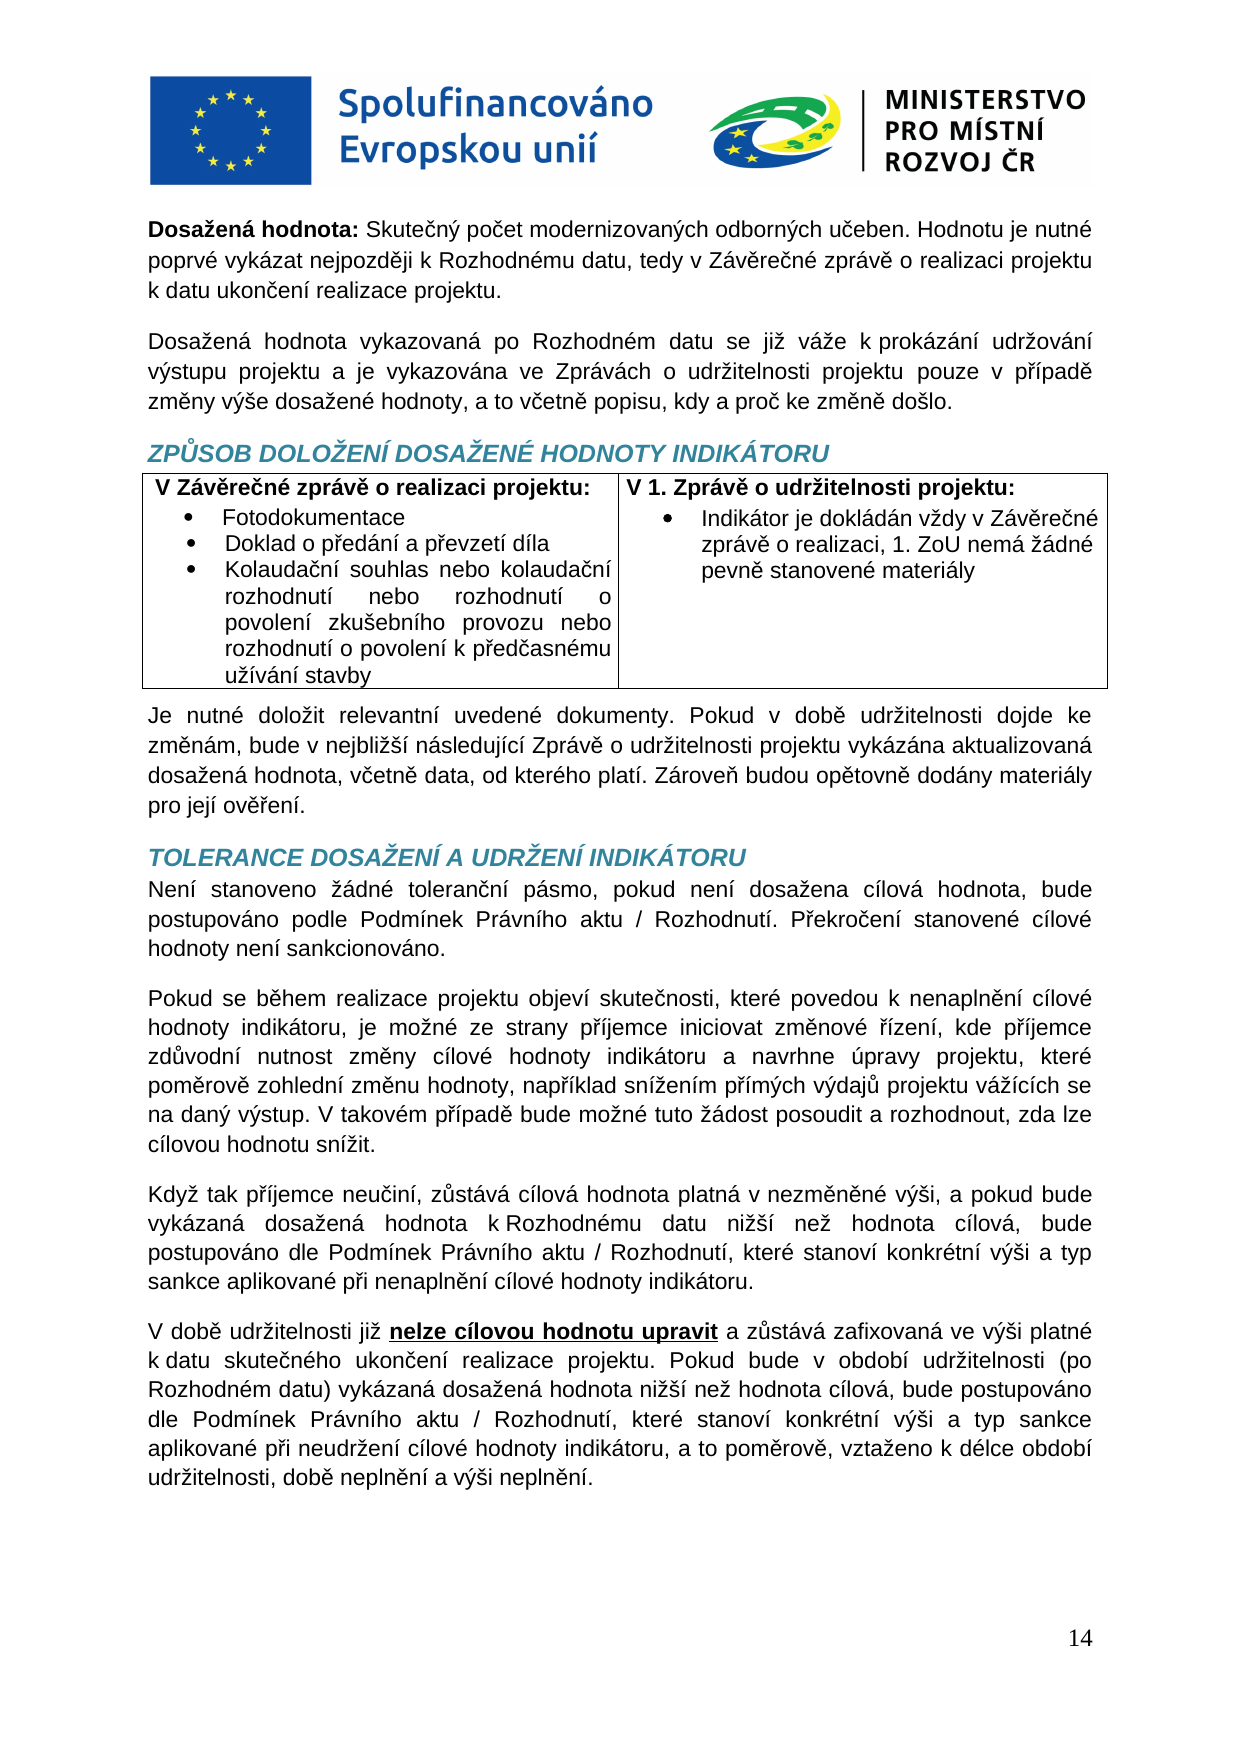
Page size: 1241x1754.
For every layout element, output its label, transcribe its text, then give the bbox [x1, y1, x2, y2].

table_header V 1. Zprávě o udržitelnosti projektu: Indikátor je dokládán vždy v Závěrečné zprávě o realizaci, 1. ZoU nemá žádné pevně stanovené materiály [619, 474, 1107, 688]
table_header V Závěrečné zprávě o realizaci projektu: Fotodokumentace Doklad o předání a převzetí díla Kolaudační souhlas nebo kolaudační rozhodnutí nebo rozhodnutí o povolení zkušebního provozu nebo rozhodnutí o povolení k předčasnému užívání stavby [143, 474, 618, 688]
text Způsob doložení dosažené hodnoty indikátoru [148, 439, 1093, 468]
text Pokud se během realizace projektu objeví skutečnosti, které povedou k nenaplnění cílové hodnoty indikátoru, je možné ze strany příjemce iniciovat změnové řízení, kde příjemce zdůvodní nutnost změny cílové hodnoty indikátoru a navrhne úpravy projektu, které poměrově zohlední změnu hodnoty, například snížením přímých výdajů projektu vážících se na daný výstup. V takovém případě bude možné tuto žádost posoudit a rozhodnout, zda lze cílovou hodnotu snížit. [148, 985, 1093, 1157]
text TOLERANCE DOSAŽENÍ a udržení indikátoru [148, 843, 1093, 872]
text Není stanoveno žádné toleranční pásmo, pokud není dosažena cílová hodnota, bude postupováno podle Podmínek Právního aktu / Rozhodnutí. Překročení stanovené cílové hodnoty není sankcionováno. [148, 876, 1093, 961]
text Když tak příjemce neučiní, zůstává cílová hodnota platná v nezměněné výši, a pokud bude vykázaná dosažená hodnota k Rozhodnému datu nižší než hodnota cílová, bude postupováno dle Podmínek Právního aktu / Rozhodnutí, které stanoví konkrétní výši a typ sankce aplikované při nenaplnění cílové hodnoty indikátoru. [148, 1181, 1093, 1294]
text Dosažená hodnota vykazovaná po Rozhodném datu se již váže k prokázání udržování výstupu projektu a je vykazována ve Zprávách o udržitelnosti projektu pouze v případě změny výše dosažené hodnoty, a to včetně popisu, kdy a proč ke změně došlo. [148, 328, 1093, 415]
text Je nutné doložit relevantní uvedené dokumenty. Pokud v době udržitelnosti dojde ke změnám, bude v nejbližší následující Zprávě o udržitelnosti projektu vykázána aktualizovaná dosažená hodnota, včetně data, od kterého platí. Zároveň budou opětovně dodány materiály pro její ověření. [148, 702, 1093, 819]
text V době udržitelnosti již nelze cílovou hodnotu upravit a zůstává zafixovaná ve výši platné k datu skutečného ukončení realizace projektu. Pokud bude v období udržitelnosti (po Rozhodném datu) vykázaná dosažená hodnota nižší než hodnota cílová, bude postupováno dle Podmínek Právního aktu / Rozhodnutí, které stanoví konkrétní výši a typ sankce aplikované při neudržení cílové hodnoty indikátoru, a to poměrově, vztaženo k délce období udržitelnosti, době neplnění a výši neplnění. [148, 1318, 1093, 1490]
text Dosažená hodnota: Skutečný počet modernizovaných odborných učeben. Hodnotu je nutné poprvé vykázat nejpozději k Rozhodnému datu, tedy v Závěrečné zprávě o realizaci projektu k datu ukončení realizace projektu. [148, 216, 1093, 303]
picture [147, 73, 1093, 188]
